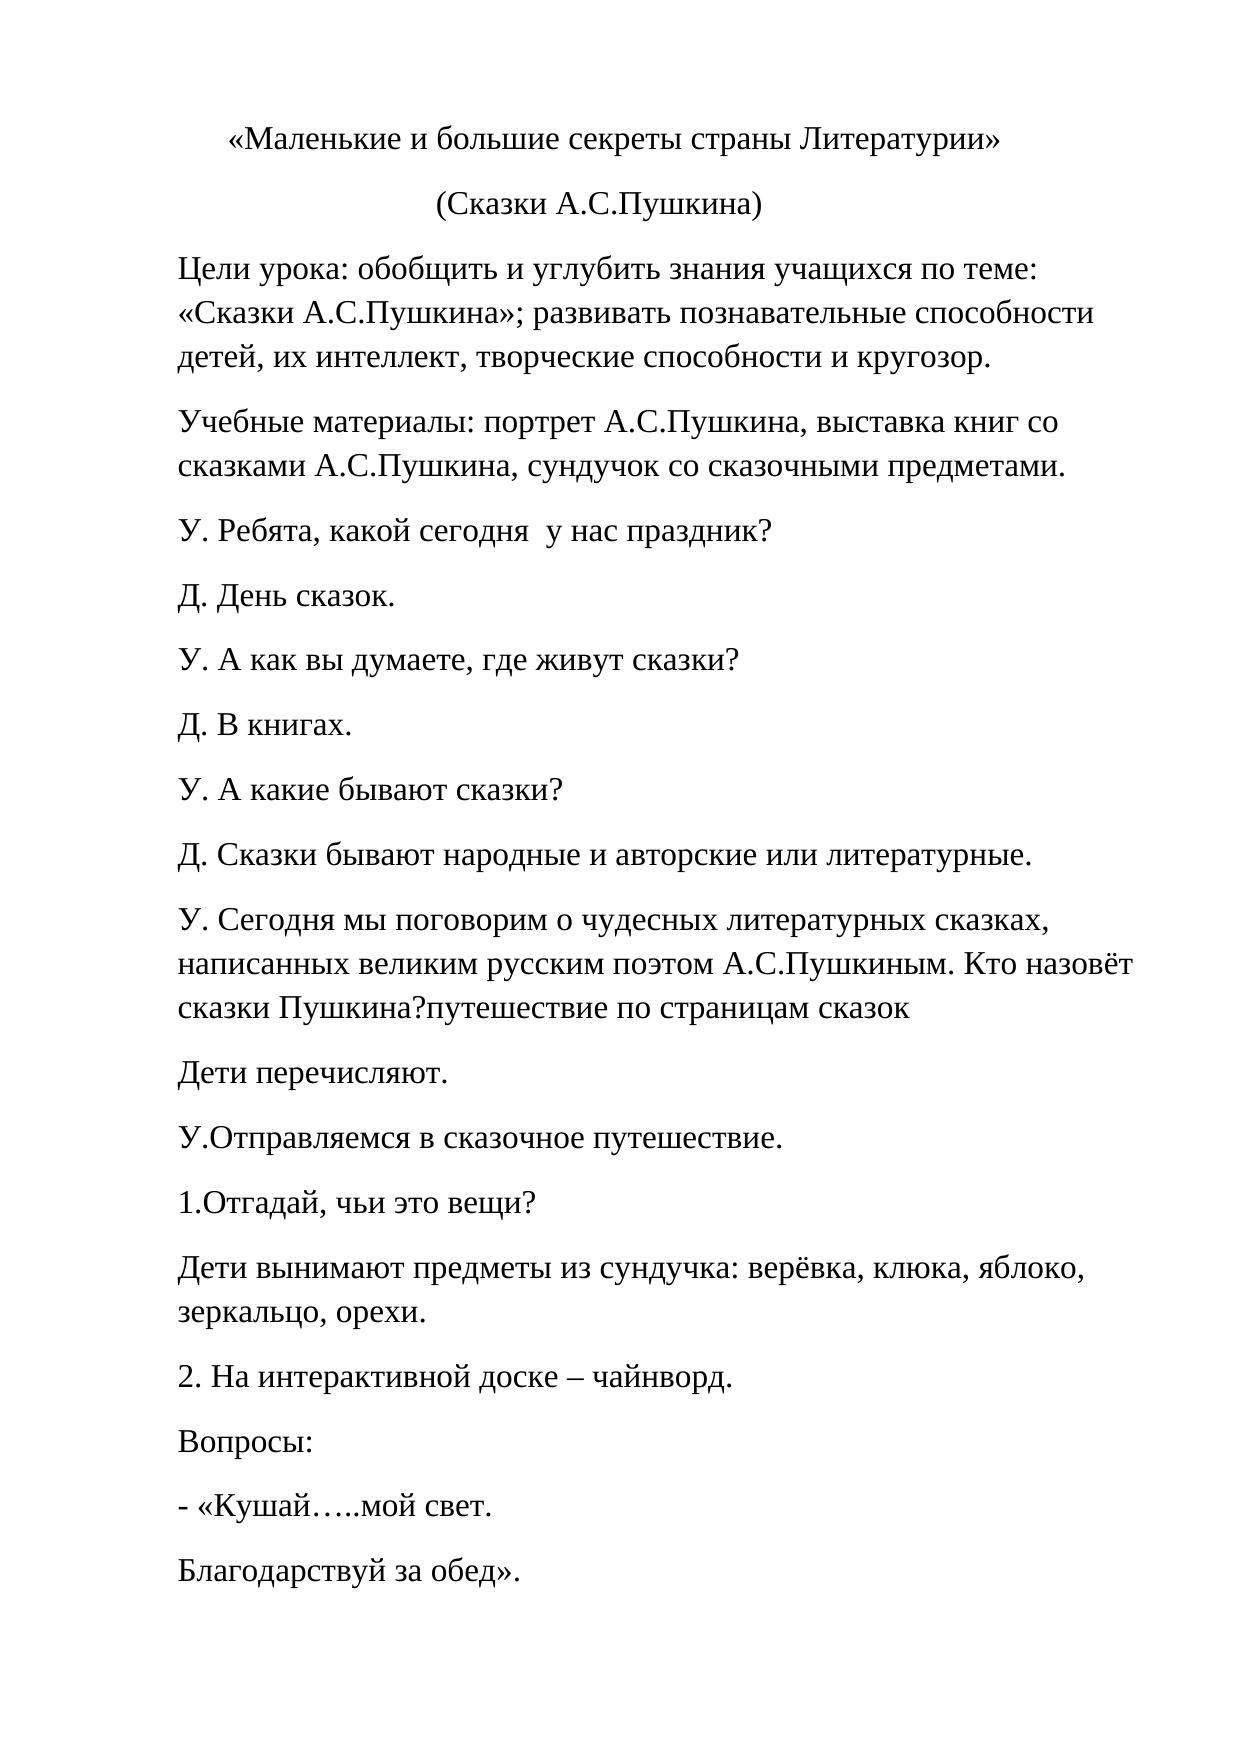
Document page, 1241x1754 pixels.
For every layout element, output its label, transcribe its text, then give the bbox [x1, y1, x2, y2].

text Дети вынимают предметы из сундучка: верёвка, клюка, яблоко, зеркальцо, орехи. [177, 1247, 1152, 1329]
text (Сказки А.С.Пушкина) [177, 183, 1152, 221]
text У. Ребята, какой сегодня у нас праздник? [177, 510, 1152, 548]
text «Маленькие и большие секреты страны Литературии» [177, 118, 1152, 156]
text 2. На интерактивной доске – чайнворд. [177, 1356, 1152, 1394]
text Д. Сказки бывают народные и авторские или литературные. [177, 834, 1152, 873]
text Благодарствуй за обед». [177, 1551, 1152, 1589]
text У. Сегодня мы поговорим о чудесных литературных сказках, написанных великим русским поэтом А.С.Пушкиным. Кто назовёт сказки Пушкина?путешествие по страницам сказок [177, 899, 1152, 1026]
text Учебные материалы: портрет А.С.Пушкина, выставка книг со сказками А.С.Пушкина, сундучок со сказочными предметами. [177, 401, 1152, 483]
text Вопросы: [177, 1421, 1152, 1459]
text Цели урока: обобщить и углубить знания учащихся по теме: «Сказки А.С.Пушкина»; развивать познавательные способности детей, их интеллект, творческие способности и кругозор. [177, 248, 1152, 374]
text Дети перечисляют. [177, 1052, 1152, 1091]
text У. А как вы думаете, где живут сказки? [177, 640, 1152, 678]
text - «Кушай…..мой свет. [177, 1486, 1152, 1524]
text 1.Отгадай, чьи это вещи? [177, 1182, 1152, 1220]
text У. А какие бывают сказки? [177, 769, 1152, 808]
text Д. В книгах. [177, 704, 1152, 743]
text Д. День сказок. [177, 575, 1152, 613]
text У.Отправляемся в сказочное путешествие. [177, 1117, 1152, 1156]
